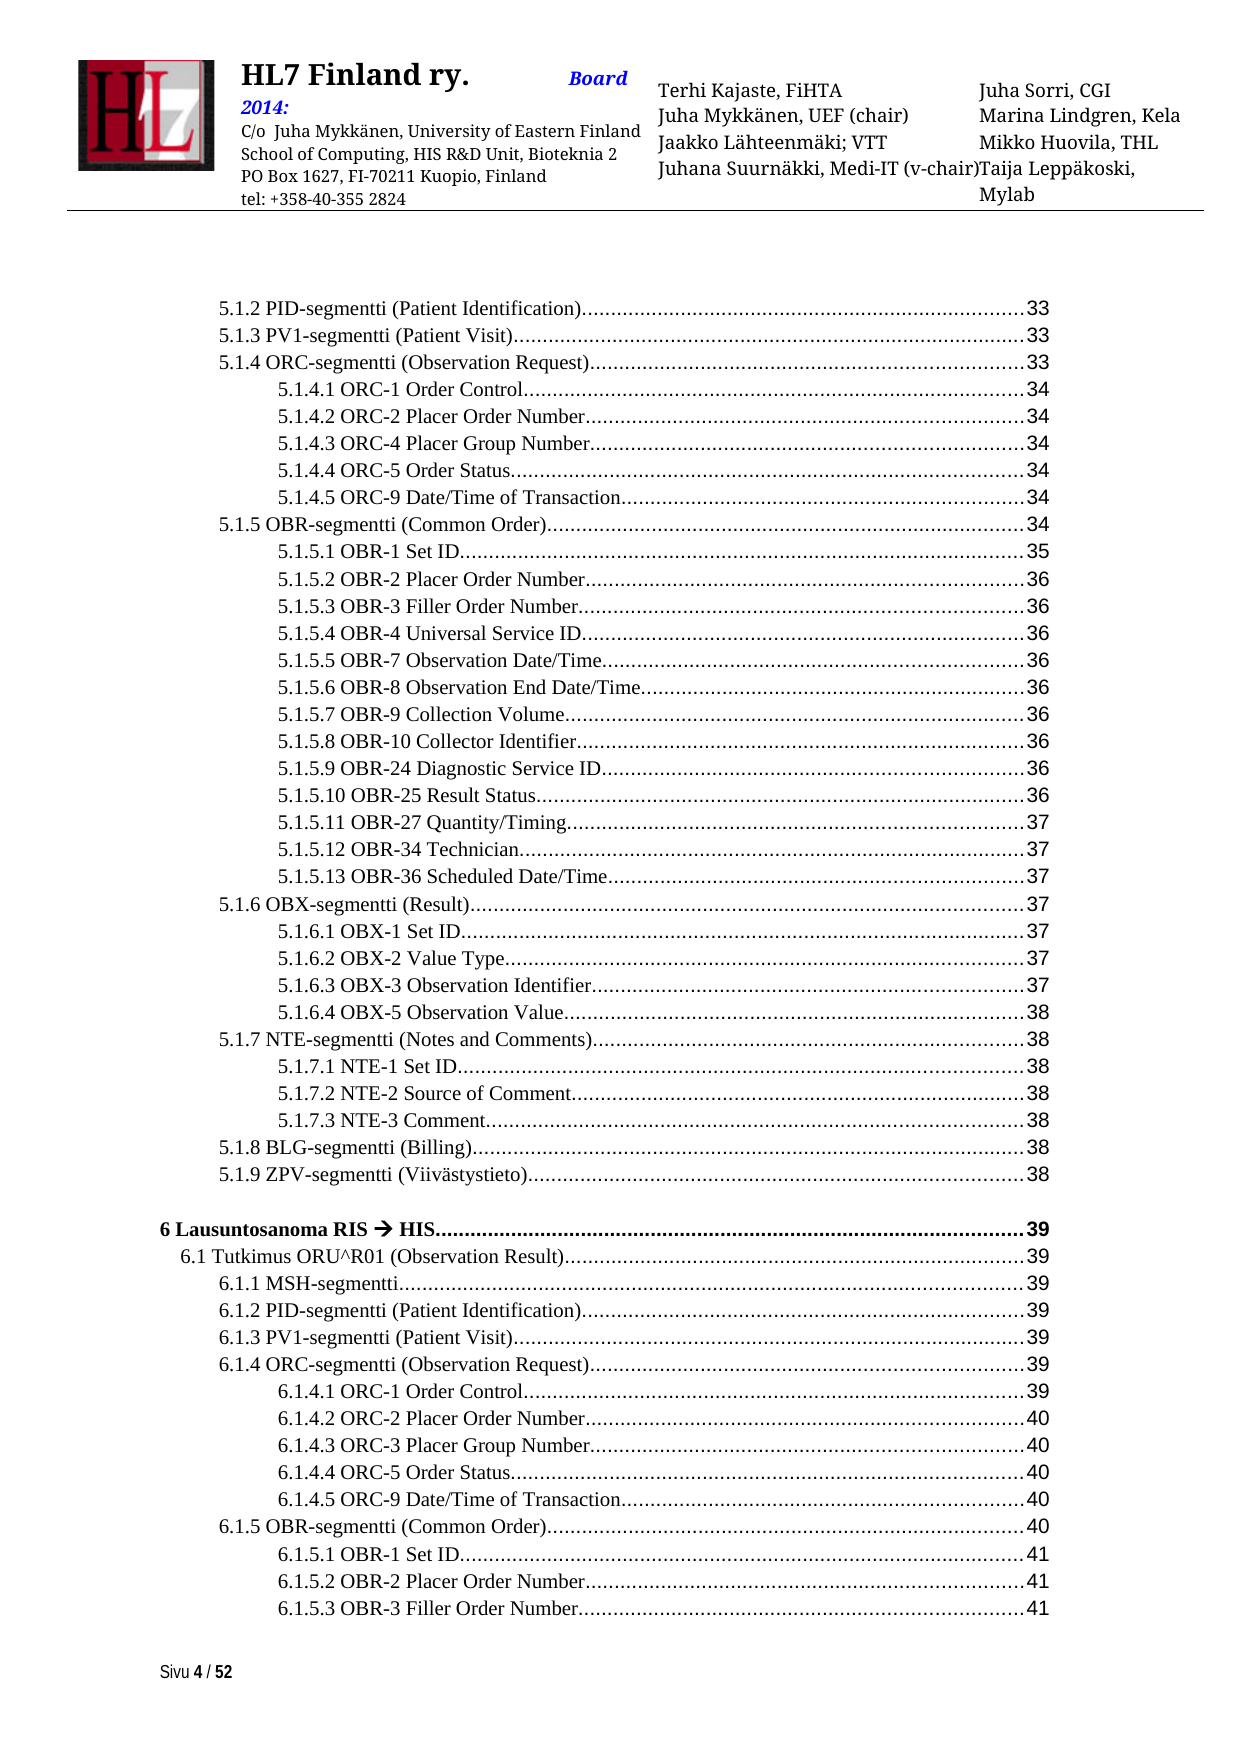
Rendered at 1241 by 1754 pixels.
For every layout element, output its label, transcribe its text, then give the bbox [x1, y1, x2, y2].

text 6.1.5.2 OBR-2 Placer Order Number 41 [278, 1566, 1051, 1593]
text 5.1.7.2 NTE-2 Source of Comment 38 [278, 1078, 1051, 1105]
text 5.1.5.9 OBR-24 Diagnostic Service ID 36 [278, 753, 1051, 780]
text 6.1.4.5 ORC-9 Date/Time of Transaction 40 [278, 1484, 1051, 1511]
text 5.1.6 OBX-segmentti (Result) 37 [218, 888, 1051, 916]
text 6.1 Tutkimus ORU^R01 (Observation Result) 39 [180, 1241, 1051, 1268]
text 5.1.8 BLG-segmentti (Billing) 38 [218, 1132, 1051, 1159]
text 6.1.4 ORC-segmentti (Observation Request) 39 [218, 1349, 1051, 1376]
text 5.1.4 ORC-segmentti (Observation Request) 33 [218, 347, 1051, 374]
text 5.1.5.10 OBR-25 Result Status 36 [278, 780, 1051, 807]
text 5.1.5.7 OBR-9 Collection Volume 36 [278, 699, 1051, 726]
text 5.1.4.4 ORC-5 Order Status 34 [278, 455, 1051, 482]
text 5.1.5.3 OBR-3 Filler Order Number 36 [278, 591, 1051, 618]
text 5.1.4.5 ORC-9 Date/Time of Transaction 34 [278, 482, 1051, 509]
text 5.1.5.8 OBR-10 Collector Identifier 36 [278, 726, 1051, 753]
text 5.1.5.11 OBR-27 Quantity/Timing 37 [278, 807, 1051, 834]
text 5.1.4.2 ORC-2 Placer Order Number 34 [278, 401, 1051, 428]
text 6.1.4.1 ORC-1 Order Control 39 [278, 1376, 1051, 1403]
text 5.1.5.2 OBR-2 Placer Order Number 36 [278, 563, 1051, 591]
text 6.1.2 PID-segmentti (Patient Identification) 39 [218, 1295, 1051, 1322]
text 5.1.5.4 OBR-4 Universal Service ID 36 [278, 618, 1051, 645]
text 5.1.4.3 ORC-4 Placer Group Number 34 [278, 428, 1051, 455]
text 5.1.6.1 OBX-1 Set ID 37 [278, 916, 1051, 943]
text 5.1.2 PID-segmentti (Patient Identification) 33 [218, 293, 1051, 320]
text 6.1.4.4 ORC-5 Order Status 40 [278, 1457, 1051, 1484]
text 5.1.5.12 OBR-34 Technician 37 [278, 834, 1051, 861]
text 5.1.7.3 NTE-3 Comment 38 [278, 1105, 1051, 1132]
text 5.1.4.1 ORC-1 Order Control 34 [278, 374, 1051, 401]
text 5.1.7 NTE-segmentti (Notes and Comments) 38 [218, 1024, 1051, 1051]
text 5.1.3 PV1-segmentti (Patient Visit) 33 [218, 320, 1051, 347]
text 6.1.5 OBR-segmentti (Common Order) 40 [218, 1511, 1051, 1538]
text 6.1.1 MSH-segmentti 39 [218, 1268, 1051, 1295]
text 6.1.4.3 ORC-3 Placer Group Number 40 [278, 1430, 1051, 1457]
text 6.1.4.2 ORC-2 Placer Order Number 40 [278, 1403, 1051, 1430]
text 6.1.3 PV1-segmentti (Patient Visit) 39 [218, 1322, 1051, 1349]
text 6.1.5.3 OBR-3 Filler Order Number 41 [278, 1593, 1051, 1620]
text 6 Lausuntosanoma RIS HIS 39 [159, 1213, 1051, 1241]
text 5.1.5 OBR-segmentti (Common Order) 34 [218, 509, 1051, 536]
text 6.1.5.1 OBR-1 Set ID 41 [278, 1538, 1051, 1566]
picture [78, 60, 215, 171]
text 5.1.6.3 OBX-3 Observation Identifier 37 [278, 970, 1051, 997]
text 5.1.5.5 OBR-7 Observation Date/Time 36 [278, 645, 1051, 672]
text 5.1.5.13 OBR-36 Scheduled Date/Time 37 [278, 861, 1051, 888]
text 5.1.9 ZPV-segmentti (Viivästystieto) 38 [218, 1159, 1051, 1186]
text 5.1.6.4 OBX-5 Observation Value 38 [278, 997, 1051, 1024]
text 5.1.6.2 OBX-2 Value Type 37 [278, 943, 1051, 970]
text 5.1.5.6 OBR-8 Observation End Date/Time 36 [278, 672, 1051, 699]
text 5.1.5.1 OBR-1 Set ID 35 [278, 536, 1051, 563]
text 5.1.7.1 NTE-1 Set ID 38 [278, 1051, 1051, 1078]
